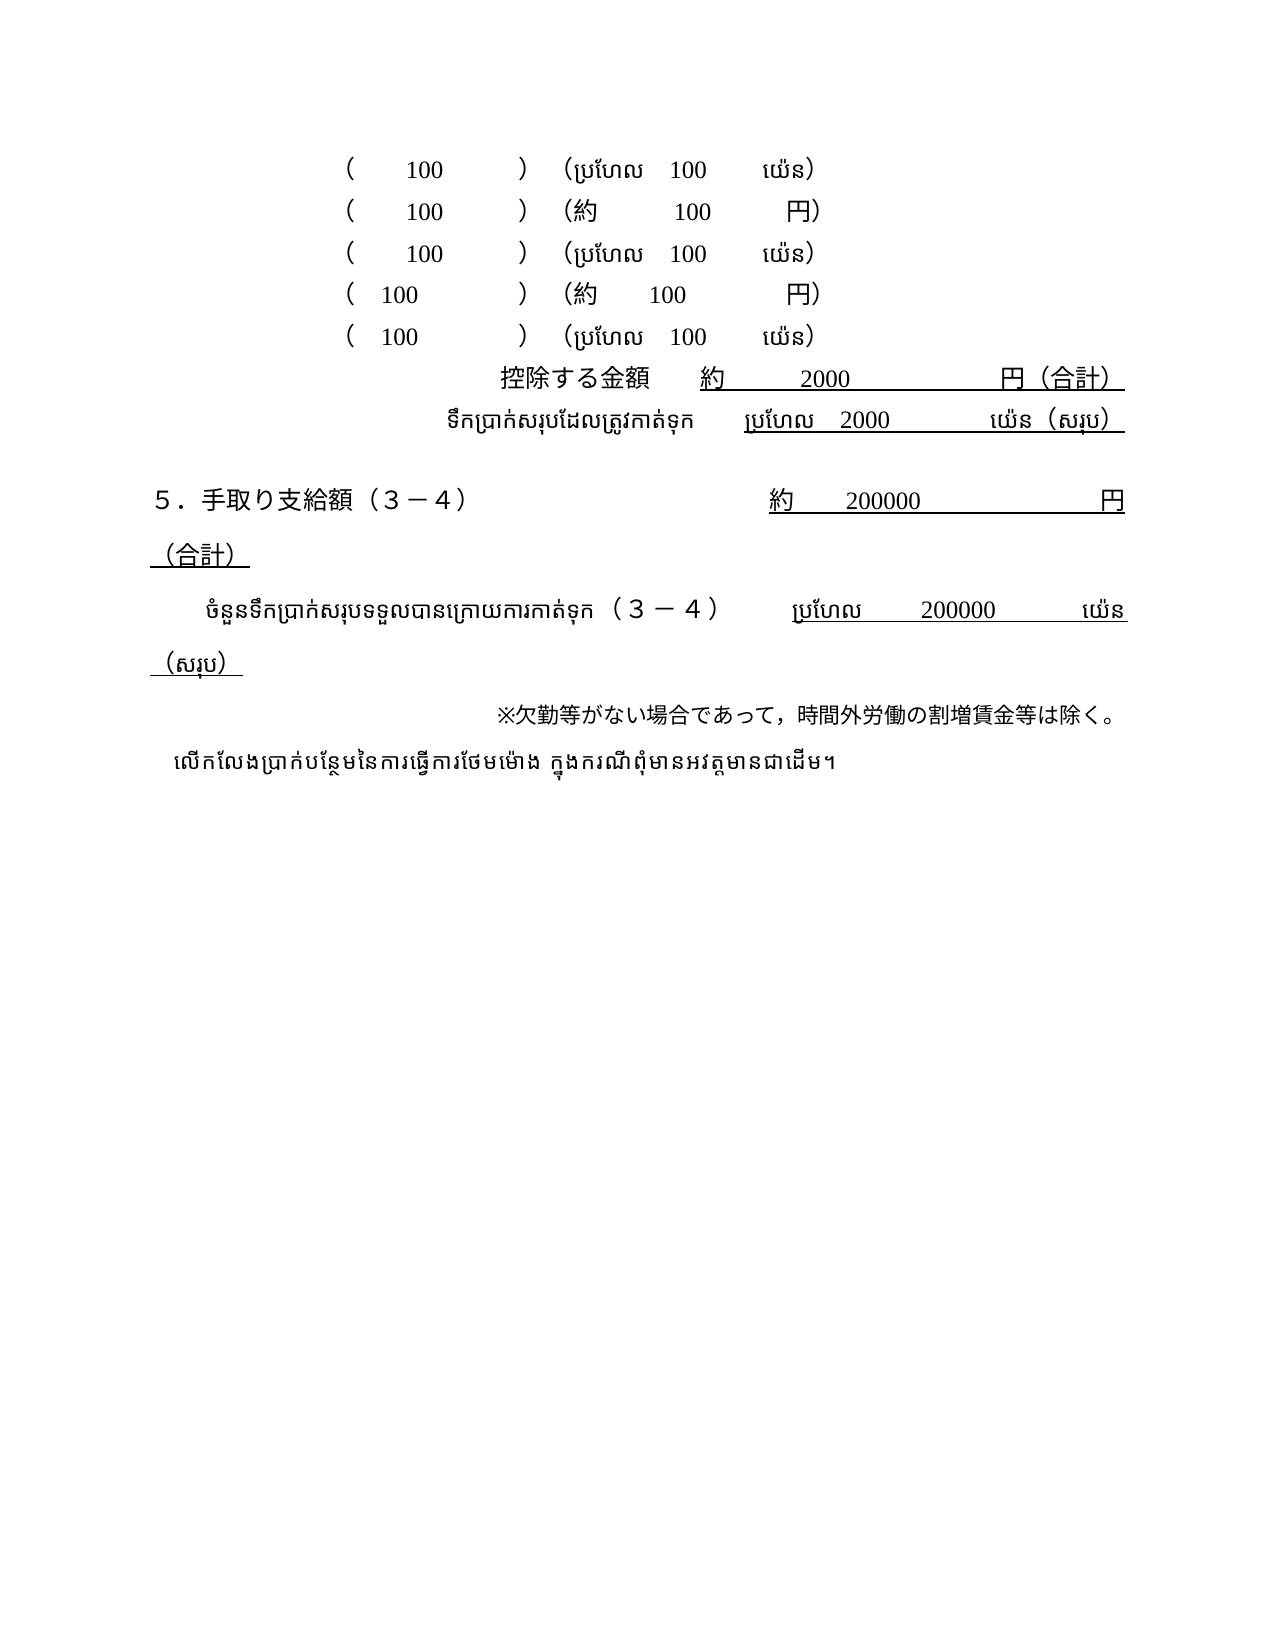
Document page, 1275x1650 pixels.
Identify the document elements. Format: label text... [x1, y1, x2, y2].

text លើកលែងប្រាក់បន្ថែមនៃការធ្វើការថែមម៉ោង ក្នុងករណីពុំមានអវត្តមានជាដើម។ [150, 746, 1125, 776]
text ចំនួនទឹកប្រាក់សរុបទទួលបានក្រោយការកាត់ទុក（３－４） ប្រហែល 200000 យ៉េន（សរុប） [150, 589, 1125, 680]
text （ 100 ） （約 100 円） [150, 275, 1125, 311]
text ទឹកប្រាក់សរុបដែលត្រូវកាត់ទុក ប្រហែល 2000 យ៉េន（សរុប） [150, 400, 1125, 436]
text （ 100 ） （ប្រហែល 100 យ៉េន） [150, 233, 1125, 269]
text （ 100 ） （ប្រហែល 100 យ៉េន） [150, 317, 1125, 353]
text ※欠勤等がない場合であって，時間外労働の割増賃金等は除く。 [150, 698, 1125, 730]
text （ 100 ） （ប្រហែល 100 យ៉េន） [150, 150, 1125, 186]
text 控除する金額 約 2000 円（合計） [150, 358, 1125, 394]
text （ 100 ） （約 100 円） [150, 192, 1125, 228]
text ５．手取り支給額（３－４） 約 200000 円（合計） [150, 481, 1125, 571]
